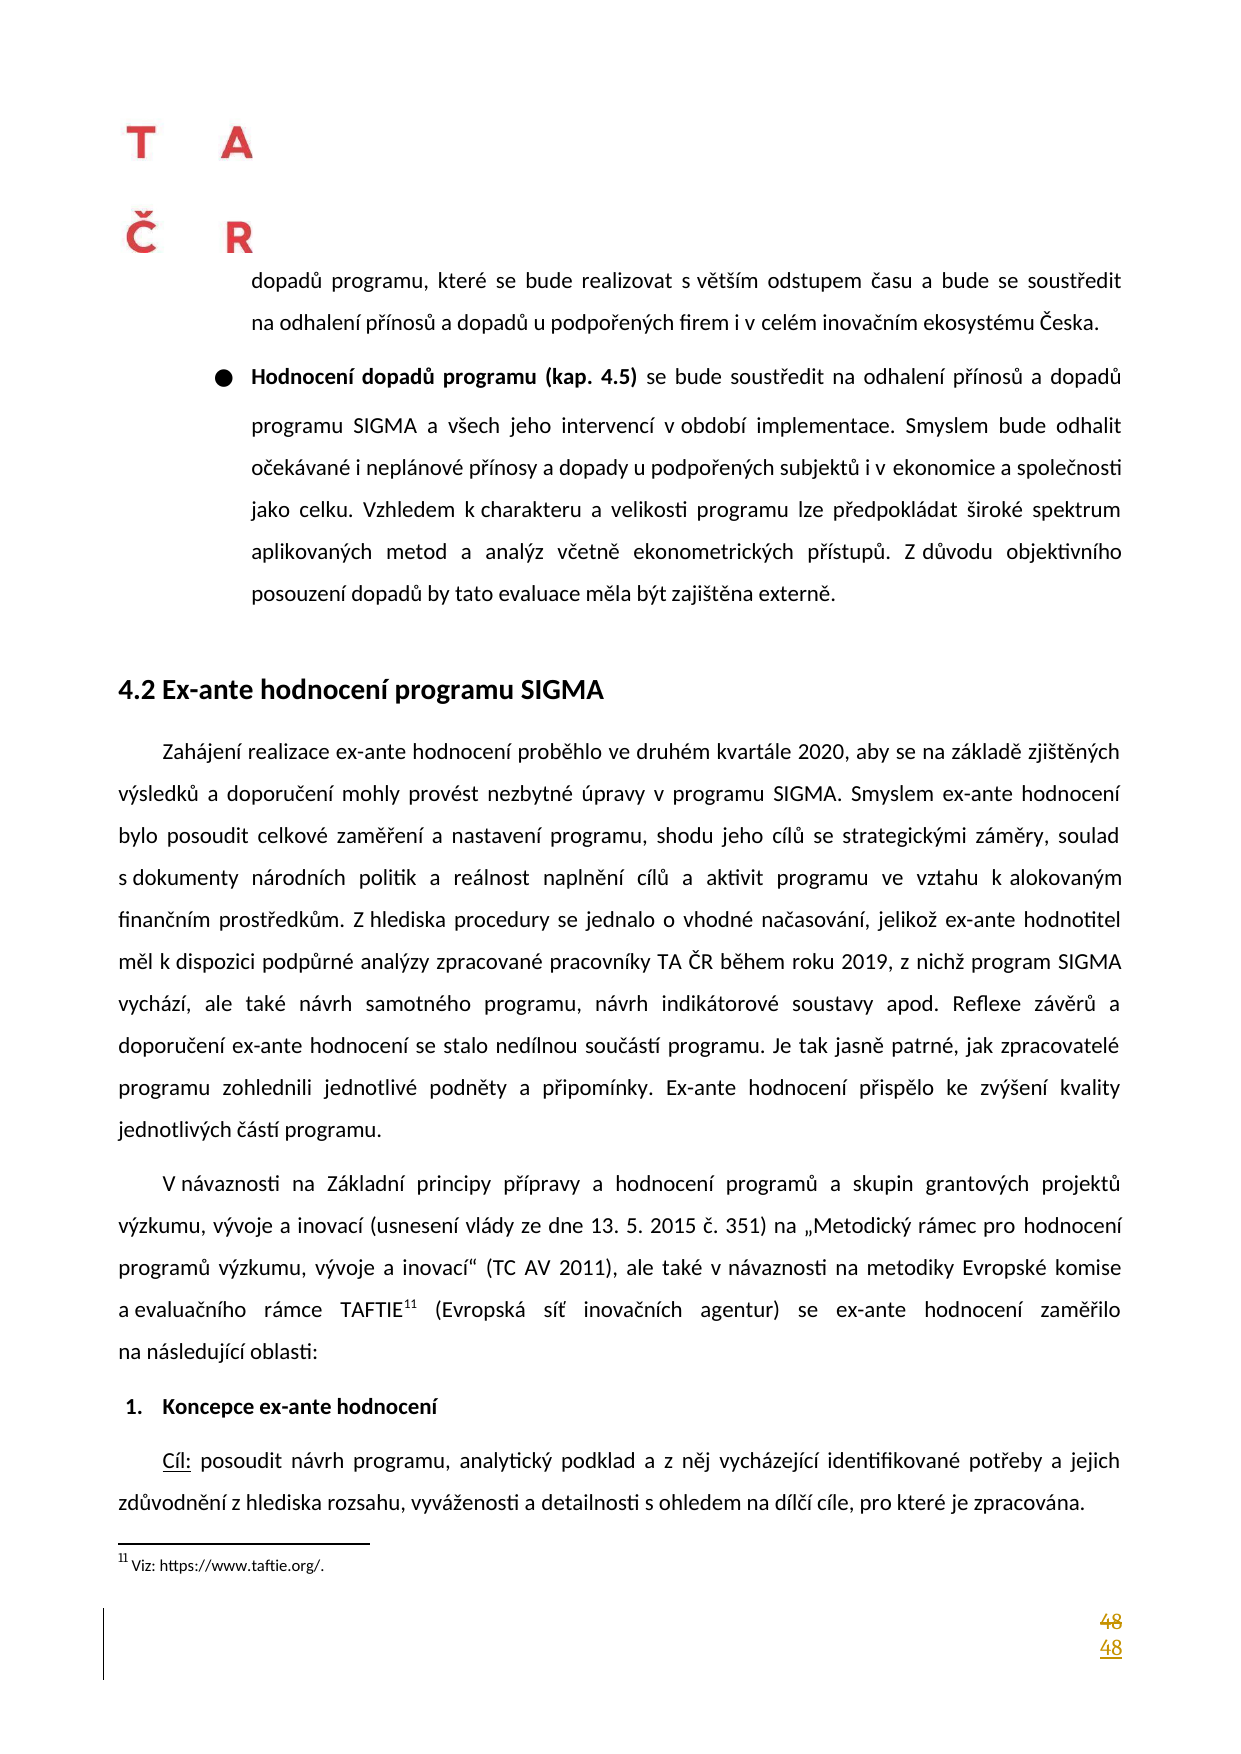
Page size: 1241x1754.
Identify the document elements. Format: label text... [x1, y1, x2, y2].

list Koncepce ex-ante hodnocení [125, 1392, 1122, 1420]
picture [0, 0, 253, 253]
list Hodnocení dopadů programu (kap. 4.5) se bude soustředit na odhalení přínosů a dopadů programu SIGMA a všech jeho intervencí v období implementace. Smyslem bude odhalit očekávané i neplánové přínosy a dopady u podpořených subjektů i v ekonomice a společnosti jako celku. Vzhledem k charakteru a velikosti programu lze předpokládat široké spektrum aplikovaných metod a analýz včetně ekonometrických přístupů. Z důvodu objektivního posouzení dopadů by tato evaluace měla být zajištěna externě. [213, 350, 1122, 607]
text Zahájení realizace ex-ante hodnocení proběhlo ve druhém kvartále 2020, aby se na základě zjištěných výsledků a doporučení mohly provést nezbytné úpravy v programu SIGMA. Smyslem ex-ante hodnocení bylo posoudit celkové zaměření a nastavení programu, shodu jeho cílů se strategickými záměry, soulad s dokumenty národních politik a reálnost naplnění cílů a aktivit programu ve vztahu k alokovaným finančním prostředkům. Z hlediska procedury se jednalo o vhodné načasování, jelikož ex-ante hodnotitel měl k dispozici podpůrné analýzy zpracované pracovníky TA ČR během roku 2019, z nichž program SIGMA vychází, ale také návrh samotného programu, návrh indikátorové soustavy apod. Reflexe závěrů a doporučení ex-ante hodnocení se stalo nedílnou součástí programu. Je tak jasně patrné, jak zpracovatelé programu zohlednili jednotlivé podněty a připomínky. Ex-ante hodnocení přispělo ke zvýšení kvality jednotlivých částí programu. [118, 737, 1122, 1143]
subtitle 4.2 Ex-ante hodnocení programu SIGMA [118, 671, 1122, 707]
text Cíl: posoudit návrh programu, analytický podklad a z něj vycházející identifikované potřeby a jejich zdůvodnění z hlediska rozsahu, vyváženosti a detailnosti s ohledem na dílčí cíle, pro které je zpracována. [118, 1446, 1122, 1516]
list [213, 213, 1122, 336]
text V návaznosti na Základní principy přípravy a hodnocení programů a skupin grantových projektů výzkumu, vývoje a inovací (usnesení vlády ze dne 13. 5. 2015 č. 351) na „Metodický rámec pro hodnocení programů výzkumu, vývoje a inovací“ (TC AV 2011), ale také v návaznosti na metodiky Evropské komise a evaluačního rámce TAFTIE (Evropská síť inovačních agentur) se ex-ante hodnocení zaměřilo na následující oblasti: [118, 1169, 1122, 1365]
